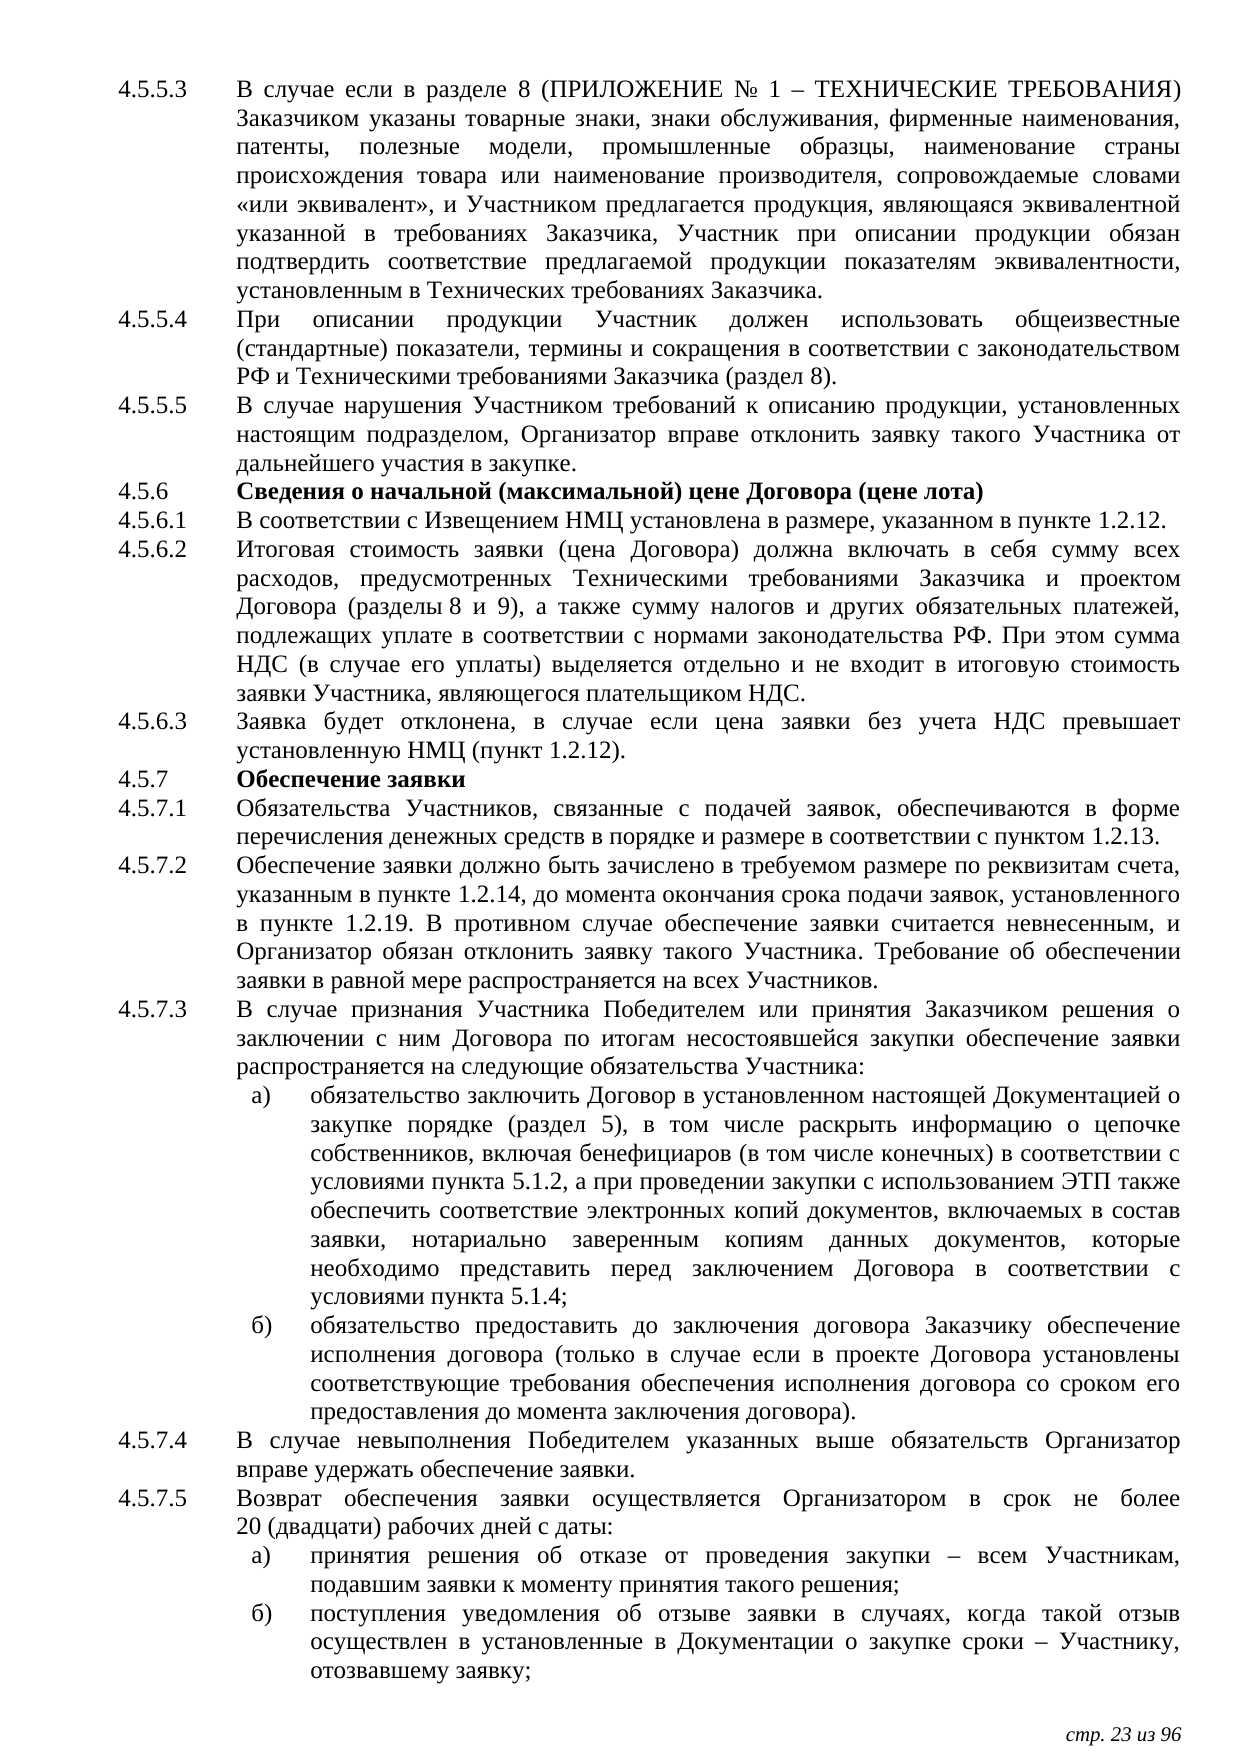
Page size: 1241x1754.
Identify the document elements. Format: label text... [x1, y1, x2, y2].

text Итоговая стоимость заявки (цена Договора) должна включать в себя сумму всех расходов, предусмотренных Техническими требованиями Заказчика и проектом Договора (разделы 8 и 9), а также сумму налогов и других обязательных платежей, подлежащих уплате в соответствии с нормами законодательства РФ. При этом сумма НДС (в случае его уплаты) выделяется отдельно и не входит в итоговую стоимость заявки Участника, являющегося плательщиком НДС. [118, 534, 1181, 706]
text Обеспечение заявки [118, 764, 1181, 793]
text поступления уведомления об отзыве заявки в случаях, когда такой отзыв осуществлен в установленные в Документации о закупке сроки – Участнику, отозвавшему заявку; [251, 1598, 1181, 1684]
text обязательство заключить Договор в установленном настоящей Документацией о закупке порядке (раздел 5), в том числе раскрыть информацию о цепочке собственников, включая бенефициаров (в том числе конечных) в соответствии с условиями пункта 5.1.2, а при проведении закупки с использованием ЭТП также обеспечить соответствие электронных копий документов, включаемых в состав заявки, нотариально заверенным копиям данных документов, которые необходимо представить перед заключением Договора в соответствии с условиями пункта 5.1.4; [251, 1080, 1181, 1310]
text В случае признания Участника Победителем или принятия Заказчиком решения о заключении с ним Договора по итогам несостоявшейся закупки обеспечение заявки распространяется на следующие обязательства Участника: [118, 994, 1181, 1080]
text Сведения о начальной (максимальной) цене Договора (цене лота) [118, 476, 1181, 505]
text Обязательства Участников, связанные с подачей заявок, обеспечиваются в форме перечисления денежных средств в порядке и размере в соответствии с пунктом 1.2.13. [118, 793, 1181, 850]
text В соответствии с Извещением НМЦ установлена в размере, указанном в пункте 1.2.12. [118, 505, 1181, 534]
text При описании продукции Участник должен использовать общеизвестные (стандартные) показатели, термины и сокращения в соответствии с законодательством РФ и Техническими требованиями Заказчика (раздел 8). [118, 304, 1181, 390]
text Заявка будет отклонена, в случае если цена заявки без учета НДС превышает установленную НМЦ (пункт 1.2.12). [118, 706, 1181, 764]
text принятия решения об отказе от проведения закупки – всем Участникам, подавшим заявки к моменту принятия такого решения; [251, 1540, 1181, 1598]
text Обеспечение заявки должно быть зачислено в требуемом размере по реквизитам счета, указанным в пункте 1.2.14, до момента окончания срока подачи заявок, установленного в пункте 1.2.19. В противном случае обеспечение заявки считается невнесенным, и Организатор обязан отклонить заявку такого Участника. Требование об обеспечении заявки в равной мере распространяется на всех Участников. [118, 850, 1181, 994]
text В случае невыполнения Победителем указанных выше обязательств Организатор вправе удержать обеспечение заявки. [118, 1425, 1181, 1483]
text обязательство предоставить до заключения договора Заказчику обеспечение исполнения договора (только в случае если в проекте Договора установлены соответствующие требования обеспечения исполнения договора со сроком его предоставления до момента заключения договора). [251, 1310, 1181, 1425]
text Возврат обеспечения заявки осуществляется Организатором в срок не более 20 (двадцати) рабочих дней с даты: [118, 1483, 1181, 1540]
text В случае если в разделе 8 (ПРИЛОЖЕНИЕ № 1 – ТЕХНИЧЕСКИЕ ТРЕБОВАНИЯ) Заказчиком указаны товарные знаки, знаки обслуживания, фирменные наименования, патенты, полезные модели, промышленные образцы, наименование страны происхождения товара или наименование производителя, сопровождаемые словами «или эквивалент», и Участником предлагается продукция, являющаяся эквивалентной указанной в требованиях Заказчика, Участник при описании продукции обязан подтвердить соответствие предлагаемой продукции показателям эквивалентности, установленным в Технических требованиях Заказчика. [118, 74, 1181, 304]
text В случае нарушения Участником требований к описанию продукции, установленных настоящим подразделом, Организатор вправе отклонить заявку такого Участника от дальнейшего участия в закупке. [118, 390, 1181, 476]
